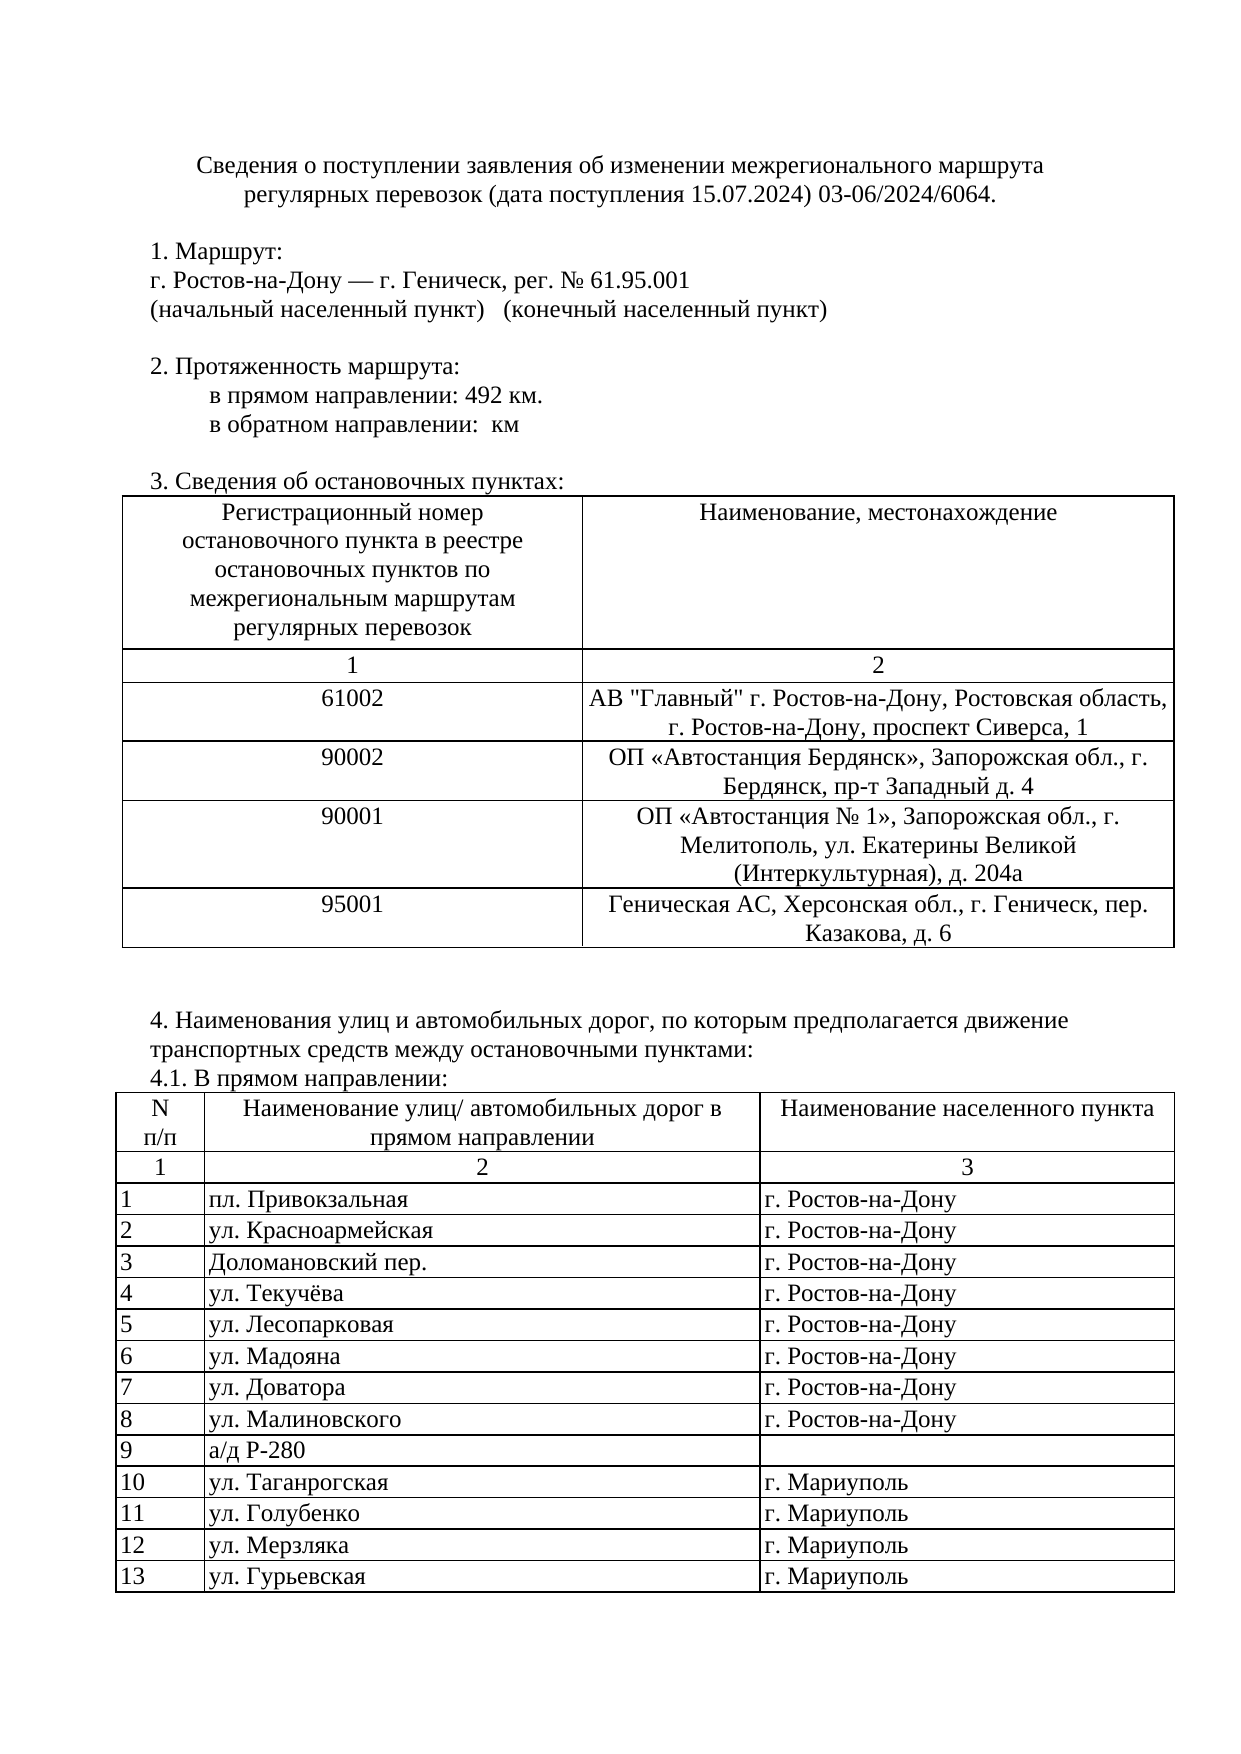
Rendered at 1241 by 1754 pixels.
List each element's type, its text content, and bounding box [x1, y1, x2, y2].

table_cell 5 [117, 1310, 204, 1339]
table_cell 3 [761, 1152, 1174, 1182]
table_cell АВ "Главный" г. Ростов-на-Дону, Ростовская область, г. Ростов-на-Дону, проспект Сиверса, 1 [583, 683, 1173, 740]
table_header Наименование улиц/ автомобильных дорог в прямом направлении [205, 1093, 759, 1151]
table_header Наименование, местонахождение [583, 497, 1173, 648]
table_cell ул. Доватора [205, 1373, 759, 1402]
table_cell 95001 [123, 889, 582, 946]
table_cell 7 [117, 1373, 204, 1402]
table_cell 2 [117, 1215, 204, 1245]
table_cell 1 [117, 1184, 204, 1214]
table_cell г. Ростов-на-Дону [761, 1404, 1174, 1434]
table_cell а/д Р-280 [205, 1436, 759, 1465]
table_cell г. Ростов-на-Дону [761, 1373, 1174, 1402]
table_cell Геническая АС, Херсонская обл., г. Геническ, пер. Казакова, д. 6 [583, 889, 1173, 946]
table_cell [761, 1436, 1174, 1465]
table_cell г. Ростов-на-Дону [761, 1215, 1174, 1245]
table_cell ул. Мерзляка [205, 1530, 759, 1560]
text 4. Наименования улиц и автомобильных дорог, по которым предполагается движение транспортных средств между остановочными пунктами: [150, 1005, 1090, 1063]
table_cell г. Ростов-на-Дону [761, 1341, 1174, 1371]
table_cell ул. Лесопарковая [205, 1310, 759, 1339]
table_cell 9 [117, 1436, 204, 1465]
table_cell ул. Текучёва [205, 1278, 759, 1308]
table_header Наименование населенного пункта [761, 1093, 1174, 1151]
table_cell 1 [123, 650, 582, 681]
table_cell г. Мариуполь [761, 1530, 1174, 1560]
table_cell пл. Привокзальная [205, 1184, 759, 1214]
text 1. Маршрут: [150, 236, 1090, 265]
table_cell 2 [205, 1152, 759, 1182]
table_cell 4 [117, 1278, 204, 1308]
table_cell ул. Голубенко [205, 1498, 759, 1528]
table_cell 8 [117, 1404, 204, 1434]
table_cell 13 [117, 1561, 204, 1591]
table_cell 2 [583, 650, 1173, 681]
table_cell Доломановский пер. [205, 1247, 759, 1277]
table_cell ул. Малиновского [205, 1404, 759, 1434]
table_cell 90001 [123, 801, 582, 887]
text 4.1. В прямом направлении: [150, 1063, 1090, 1092]
table_cell 61002 [123, 683, 582, 740]
table_cell ОП «Автостанция Бердянск», Запорожская обл., г. Бердянск, пр-т Западный д. 4 [583, 742, 1173, 799]
table_cell 10 [117, 1467, 204, 1497]
table_cell 6 [117, 1341, 204, 1371]
text 3. Сведения об остановочных пунктах: [150, 466, 1090, 495]
table_cell ул. Мадояна [205, 1341, 759, 1371]
table_cell 11 [117, 1498, 204, 1528]
table_cell ул. Таганрогская [205, 1467, 759, 1497]
table_cell ул. Красноармейская [205, 1215, 759, 1245]
text г. Ростов-на-Дону — г. Геническ, рег. № 61.95.001 [150, 265, 1090, 294]
table_cell г. Ростов-на-Дону [761, 1247, 1174, 1277]
text Сведения о поступлении заявления об изменении межрегионального маршрута регулярных перевозок (дата поступления 15.07.2024) 03-06/2024/6064. [150, 150, 1090, 207]
table_cell 12 [117, 1530, 204, 1560]
table_cell г. Мариуполь [761, 1498, 1174, 1528]
text в обратном направлении: км [150, 409, 1090, 437]
text 2. Протяженность маршрута: [150, 351, 1090, 380]
table_cell 3 [117, 1247, 204, 1277]
table_cell 90002 [123, 742, 582, 799]
table_cell г. Ростов-на-Дону [761, 1310, 1174, 1339]
table_cell г. Мариуполь [761, 1467, 1174, 1497]
table_header N п/п [117, 1093, 204, 1151]
table_header Регистрационный номер остановочного пункта в реестре остановочных пунктов по межрегиональным маршрутам регулярных перевозок [123, 497, 582, 648]
table_cell г. Мариуполь [761, 1561, 1174, 1591]
table_cell 1 [117, 1152, 204, 1182]
text в прямом направлении: 492 км. [150, 380, 1090, 409]
table_cell г. Ростов-на-Дону [761, 1278, 1174, 1308]
table_cell ул. Гурьевская [205, 1561, 759, 1591]
table_cell ОП «Автостанция № 1», Запорожская обл., г. Мелитополь, ул. Екатерины Великой (Интеркультурная), д. 204а [583, 801, 1173, 887]
text (начальный населенный пункт) (конечный населенный пункт) [150, 294, 1090, 322]
table_cell г. Ростов-на-Дону [761, 1184, 1174, 1214]
